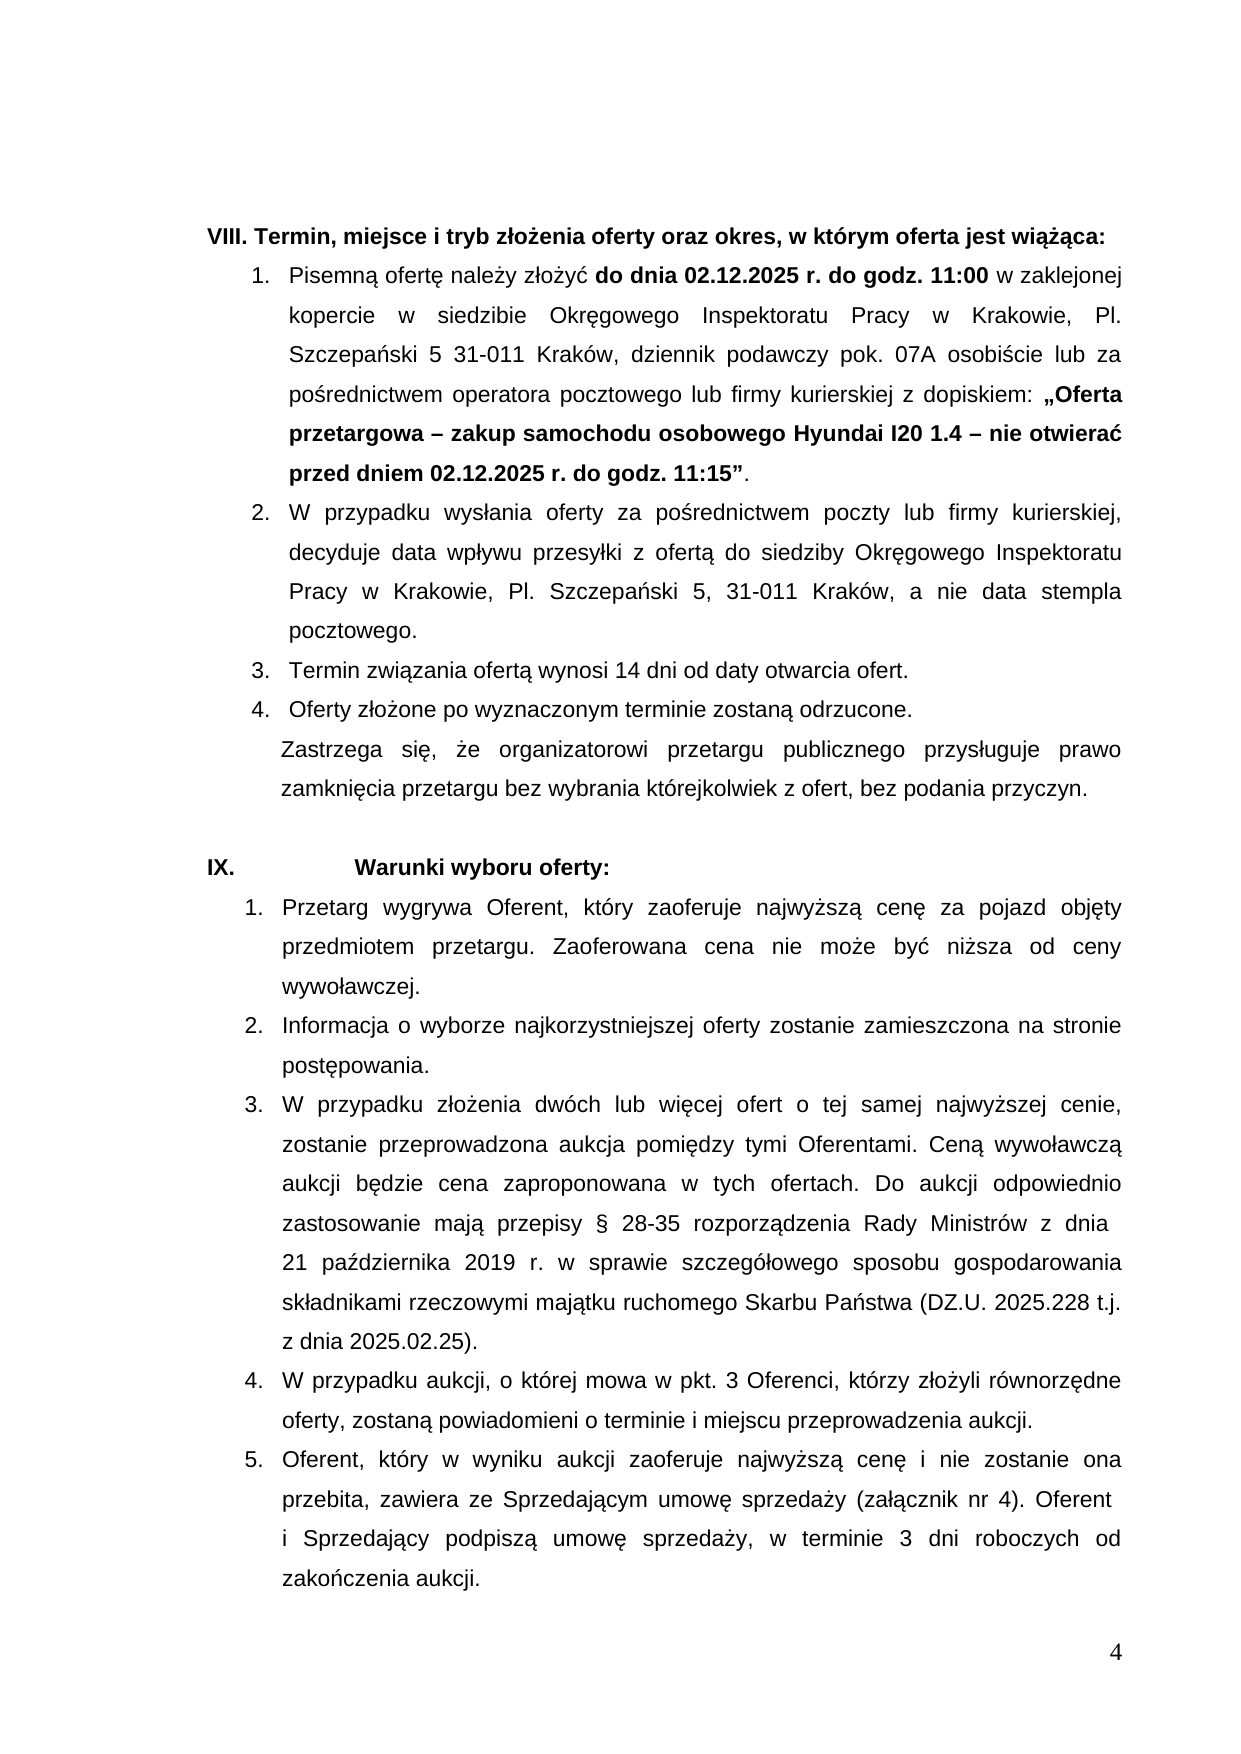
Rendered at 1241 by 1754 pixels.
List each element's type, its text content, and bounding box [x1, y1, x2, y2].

list Termin związania ofertą wynosi 14 dni od daty otwarcia ofert. [251, 657, 1122, 683]
list Pisemną ofertę należy złożyć do dnia 02.12.2025 r. do godz. 11:00 w zaklejonej kopercie w siedzibie Okręgowego Inspektoratu Pracy w Krakowie, Pl. Szczepański 5 31-011 Kraków, dziennik podawczy pok. 07A osobiście lub za pośrednictwem operatora pocztowego lub firmy kurierskiej z dopiskiem: „Oferta przetargowa – zakup samochodu osobowego Hyundai I20 1.4 – nie otwierać przed dniem 02.12.2025 r. do godz. 11:15”. [251, 262, 1122, 486]
text VIII. Termin, miejsce i tryb złożenia oferty oraz okres, w którym oferta jest wiążąca: [207, 223, 1122, 249]
list Informacja o wyborze najkorzystniejszej oferty zostanie zamieszczona na stronie postępowania. [244, 1012, 1122, 1078]
list Przetarg wygrywa Oferent, który zaoferuje najwyższą cenę za pojazd objęty przedmiotem przetargu. Zaoferowana cena nie może być niższa od ceny wywoławczej. [244, 894, 1122, 999]
list W przypadku wysłania oferty za pośrednictwem poczty lub firmy kurierskiej, decyduje data wpływu przesyłki z ofertą do siedziby Okręgowego Inspektoratu Pracy w Krakowie, Pl. Szczepański 5, 31-011 Kraków, a nie data stempla pocztowego. [251, 499, 1122, 644]
list Oferty złożone po wyznaczonym terminie zostaną odrzucone. [251, 696, 1122, 723]
list Oferent, który w wyniku aukcji zaoferuje najwyższą cenę i nie zostanie ona przebita, zawiera ze Sprzedającym umowę sprzedaży (załącznik nr 4). Oferent i Sprzedający podpiszą umowę sprzedaży, w terminie 3 dni roboczych od zakończenia aukcji. [244, 1446, 1122, 1591]
list W przypadku aukcji, o której mowa w pkt. 3 Oferenci, którzy złożyli równorzędne oferty, zostaną powiadomieni o terminie i miejscu przeprowadzenia aukcji. [244, 1367, 1122, 1433]
text Zastrzega się, że organizatorowi przetargu publicznego przysługuje prawo zamknięcia przetargu bez wybrania którejkolwiek z ofert, bez podania przyczyn. [281, 736, 1122, 802]
list W przypadku złożenia dwóch lub więcej ofert o tej samej najwyższej cenie, zostanie przeprowadzona aukcja pomiędzy tymi Oferentami. Ceną wywoławczą aukcji będzie cena zaproponowana w tych ofertach. Do aukcji odpowiednio zastosowanie mają przepisy § 28-35 rozporządzenia Rady Ministrów z dnia 21 października 2019 r. w sprawie szczegółowego sposobu gospodarowania składnikami rzeczowymi majątku ruchomego Skarbu Państwa (DZ.U. 2025.228 t.j. z dnia 2025.02.25). [244, 1091, 1122, 1354]
list Warunki wyboru oferty: [207, 854, 1122, 881]
